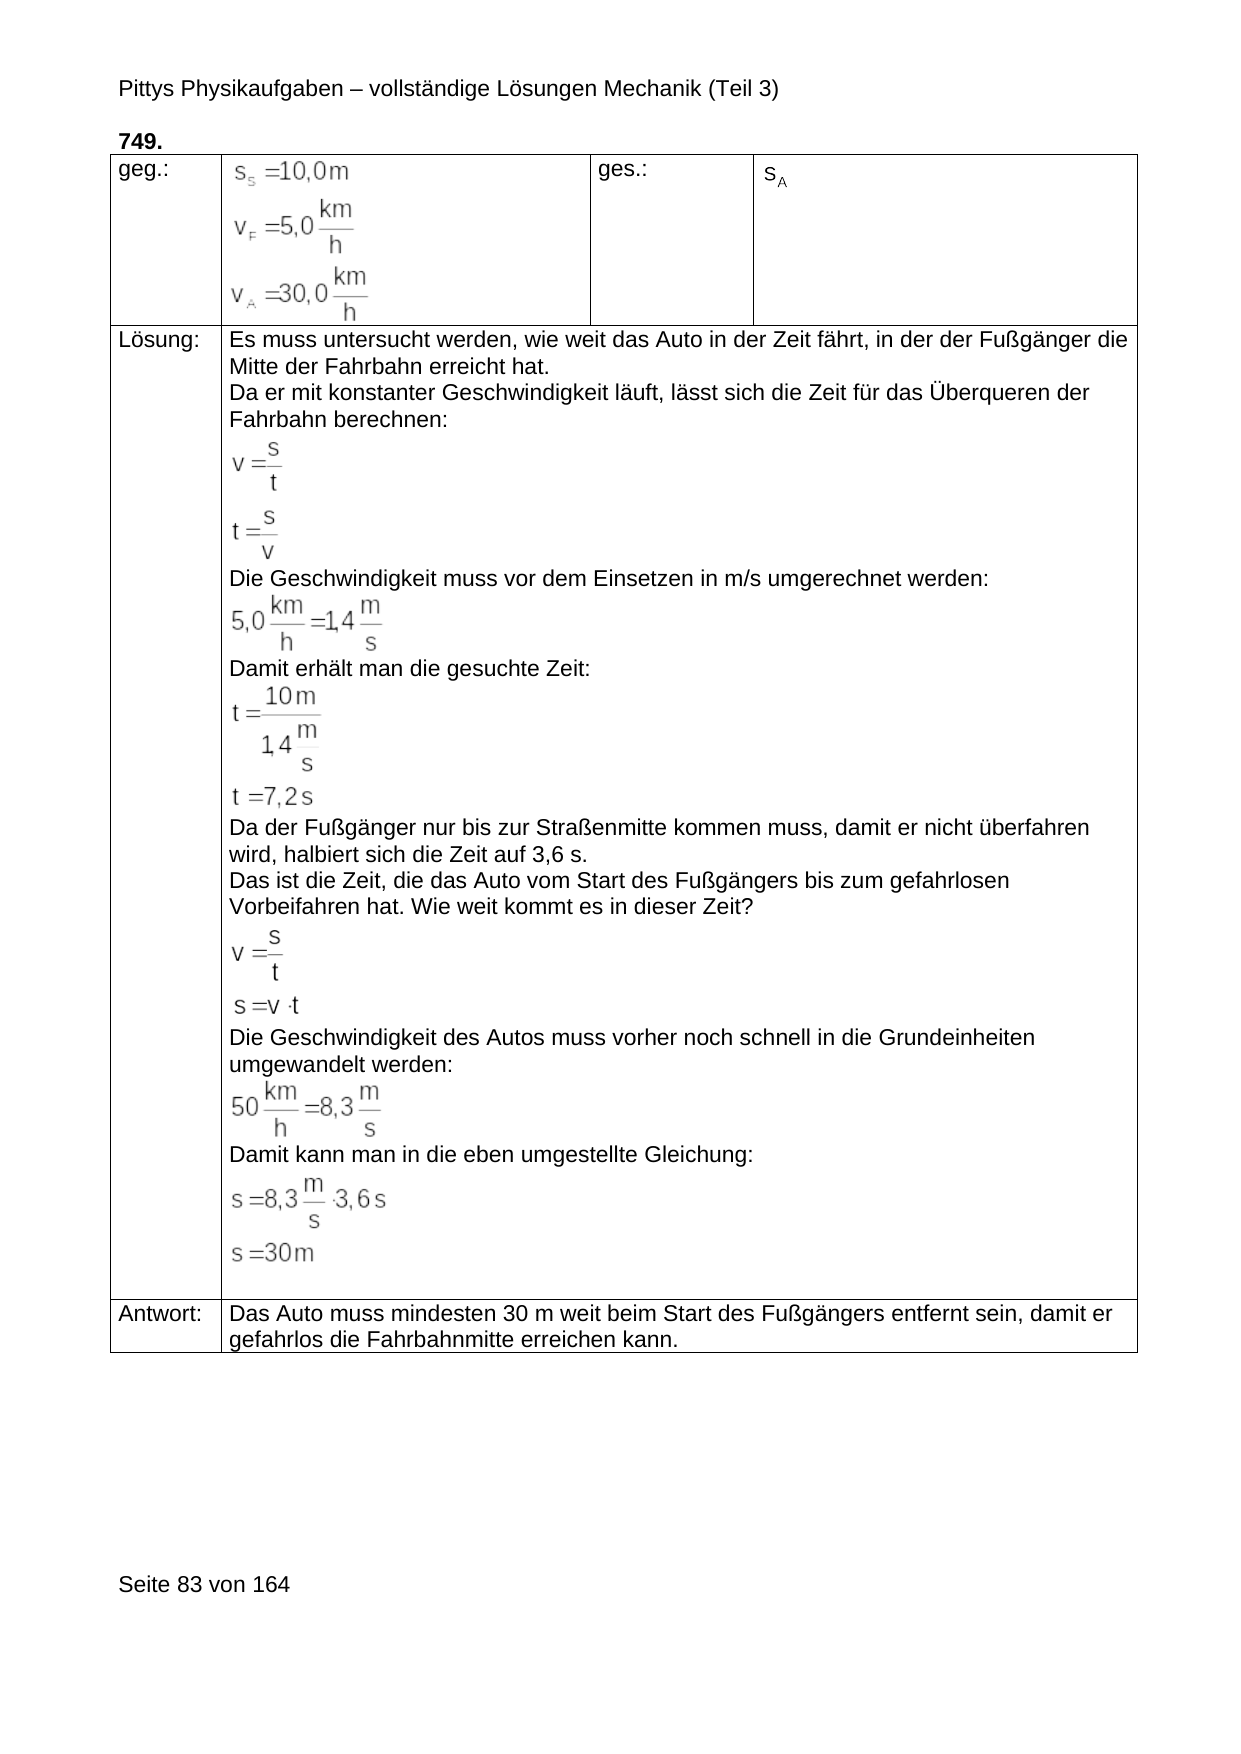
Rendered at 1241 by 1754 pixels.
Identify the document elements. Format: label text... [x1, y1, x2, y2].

table_header ges.: [591, 155, 753, 325]
table_cell Es muss untersucht werden, wie weit das Auto in der Zeit fährt, in der der Fußgänger die Mitte der Fahrbahn erreicht hat. Da er mit konstanter Geschwindigkeit läuft, lässt sich die Zeit für das Überqueren der Fahrbahn berechnen: Die Geschwindigkeit muss vor dem Einsetzen in m/s umgerechnet werden: Damit erhält man die gesuchte Zeit: Da der Fußgänger nur bis zur Straßenmitte kommen muss, damit er nicht überfahren wird, halbiert sich die Zeit auf 3,6 s. Das ist die Zeit, die das Auto vom Start des Fußgängers bis zum gefahrlosen Vorbeifahren hat. Wie weit kommt es in dieser Zeit? Die Geschwindigkeit des Autos muss vorher noch schnell in die Grundeinheiten umgewandelt werden: Damit kann man in die eben umgestellte Gleichung: [222, 326, 1137, 1298]
table_cell Das Auto muss mindesten 30 m weit beim Start des Fußgängers entfernt sein, damit er gefahrlos die Fahrbahnmitte erreichen kann. [222, 1300, 1137, 1352]
table_header [754, 155, 1137, 325]
table_header [222, 155, 590, 325]
table_header geg.: [111, 155, 221, 325]
table_cell Lösung: [111, 326, 221, 1298]
table_cell Antwort: [111, 1300, 221, 1352]
text 749. [118, 128, 1152, 154]
